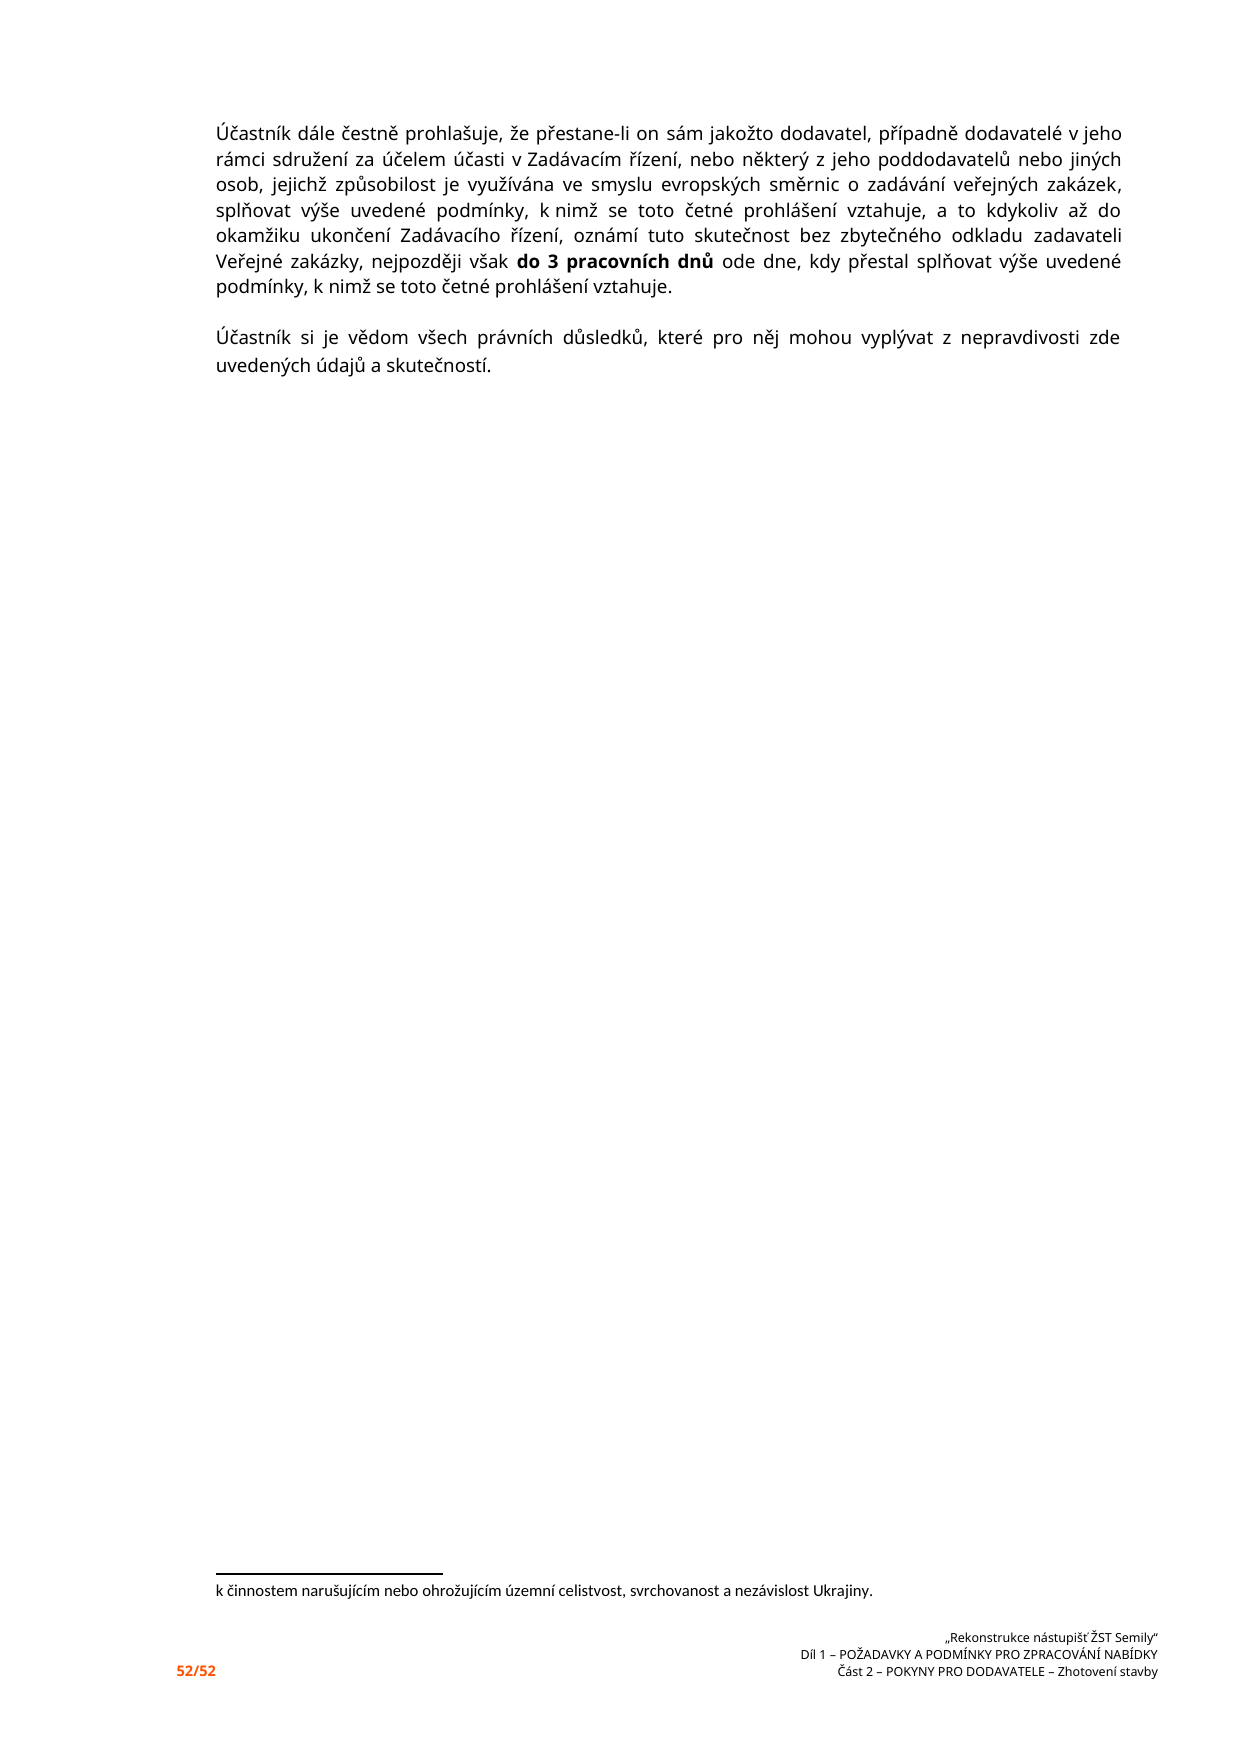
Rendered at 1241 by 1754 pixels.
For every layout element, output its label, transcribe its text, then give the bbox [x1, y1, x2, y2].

text Účastník dále čestně prohlašuje, že přestane-li on sám jakožto dodavatel, případně dodavatelé v jeho rámci sdružení za účelem účasti v Zadávacím řízení, nebo některý z jeho poddodavatelů nebo jiných osob, jejichž způsobilost je využívána ve smyslu evropských směrnic o zadávání veřejných zakázek, splňovat výše uvedené podmínky, k nimž se toto četné prohlášení vztahuje, a to kdykoliv až do okamžiku ukončení Zadávacího řízení, oznámí tuto skutečnost bez zbytečného odkladu zadavateli Veřejné zakázky, nejpozději však do 3 pracovních dnů ode dne, kdy přestal splňovat výše uvedené podmínky, k nimž se toto četné prohlášení vztahuje. [216, 121, 1122, 299]
text Účastník si je vědom všech právních důsledků, které pro něj mohou vyplývat z nepravdivosti zde uvedených údajů a skutečností. [216, 324, 1122, 378]
